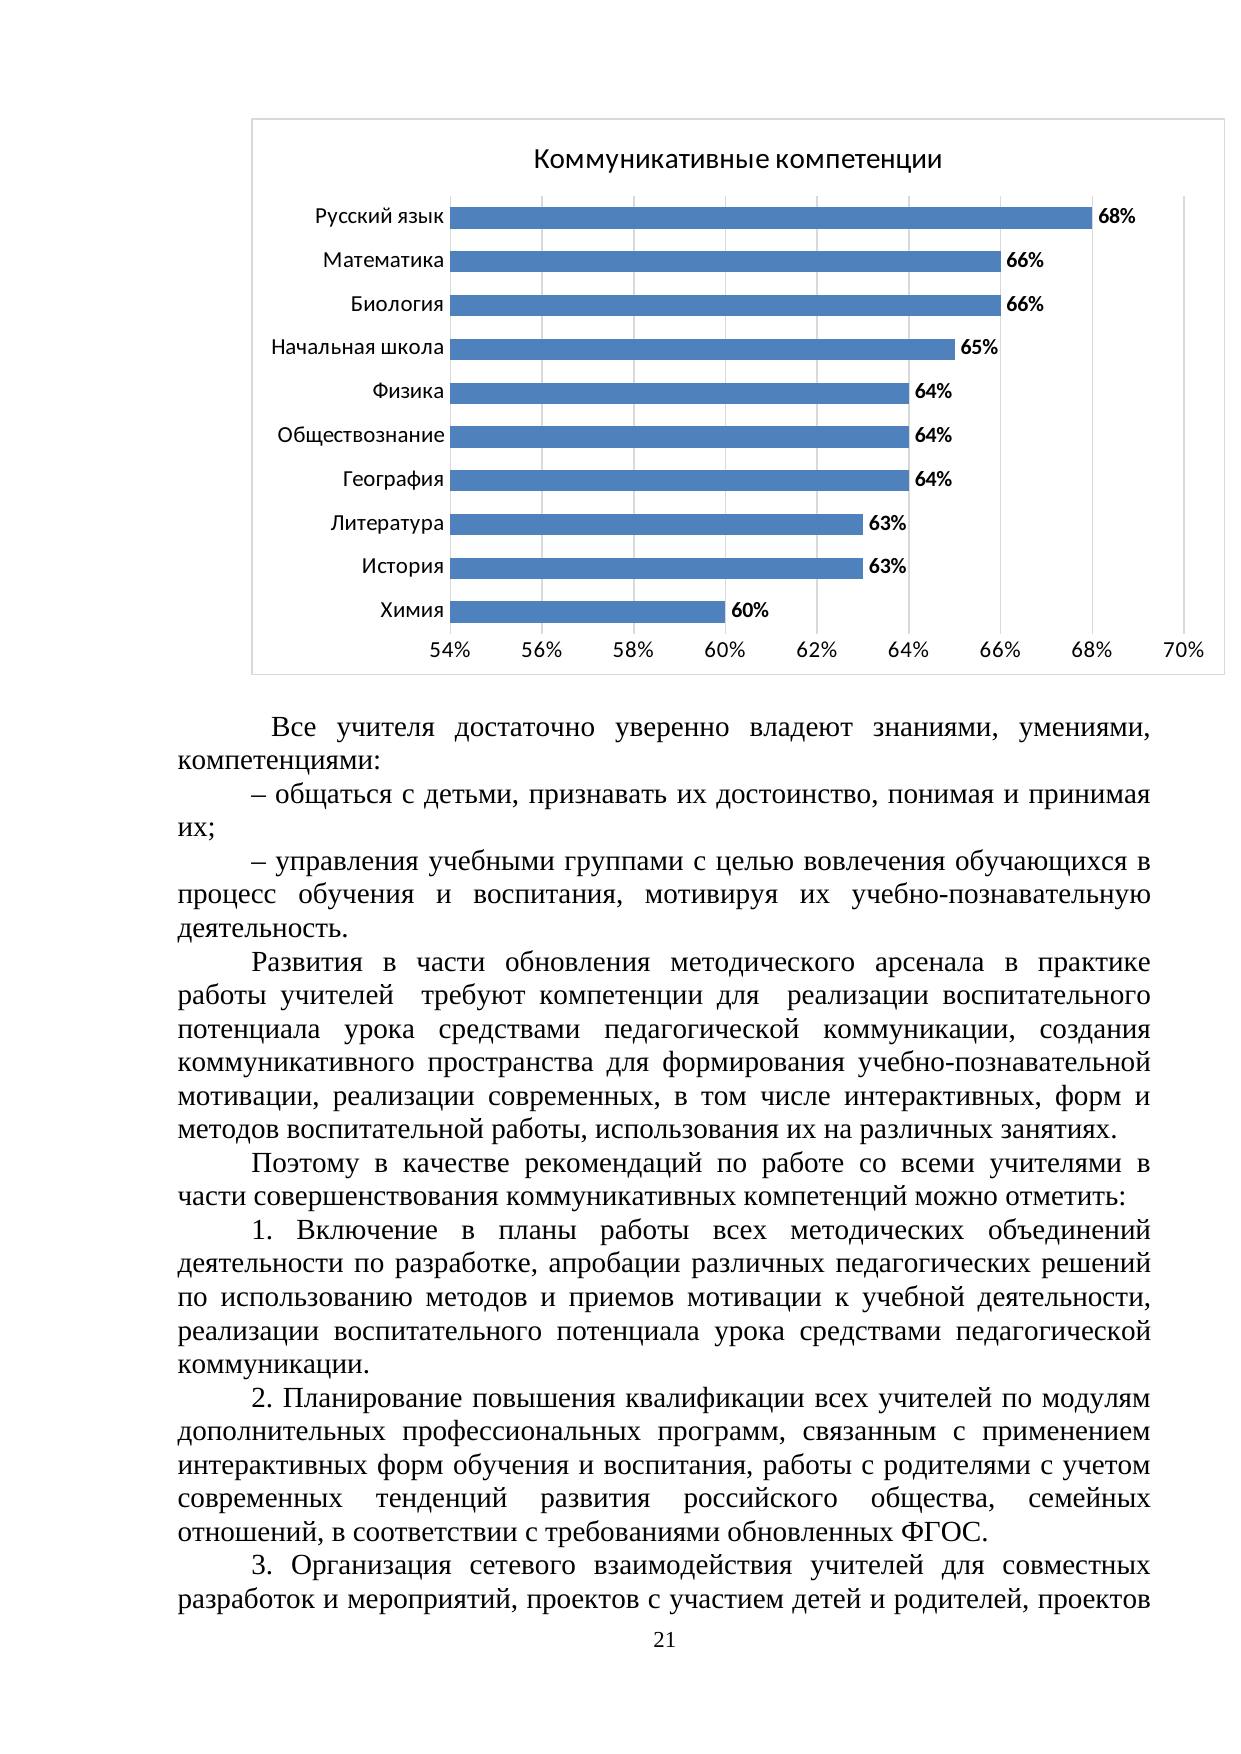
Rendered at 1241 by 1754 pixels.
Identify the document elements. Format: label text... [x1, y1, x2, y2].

text – общаться с детьми, признавать их достоинство, понимая и принимая их; [177, 776, 1152, 843]
text 1. Включение в планы работы всех методических объединений деятельности по разработке, апробации различных педагогических решений по использованию методов и приемов мотивации к учебной деятельности, реализации воспитательного потенциала урока средствами педагогической коммуникации. [177, 1212, 1152, 1380]
text – управления учебными группами с целью вовлечения обучающихся в процесс обучения и воспитания, мотивируя их учебно-познавательную деятельность. [177, 843, 1152, 944]
text 2. Планирование повышения квалификации всех учителей по модулям дополнительных профессиональных программ, связанным с применением интерактивных форм обучения и воспитания, работы с родителями с учетом современных тенденций развития российского общества, семейных отношений, в соответствии с требованиями обновленных ФГОС. [177, 1380, 1152, 1547]
text Поэтому в качестве рекомендаций по работе со всеми учителями в части совершенствования коммуникативных компетенций можно отметить: [177, 1145, 1152, 1212]
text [177, 1547, 1152, 1614]
text Все учителя достаточно уверенно владеют знаниями, умениями, компетенциями: [177, 709, 1152, 776]
text Развития в части обновления методического арсенала в практике работы учителей требуют компетенции для реализации воспитательного потенциала урока средствами педагогической коммуникации, создания коммуникативного пространства для формирования учебно-познавательной мотивации, реализации современных, в том числе интерактивных, форм и методов воспитательной работы, использования их на различных занятиях. [177, 944, 1152, 1145]
